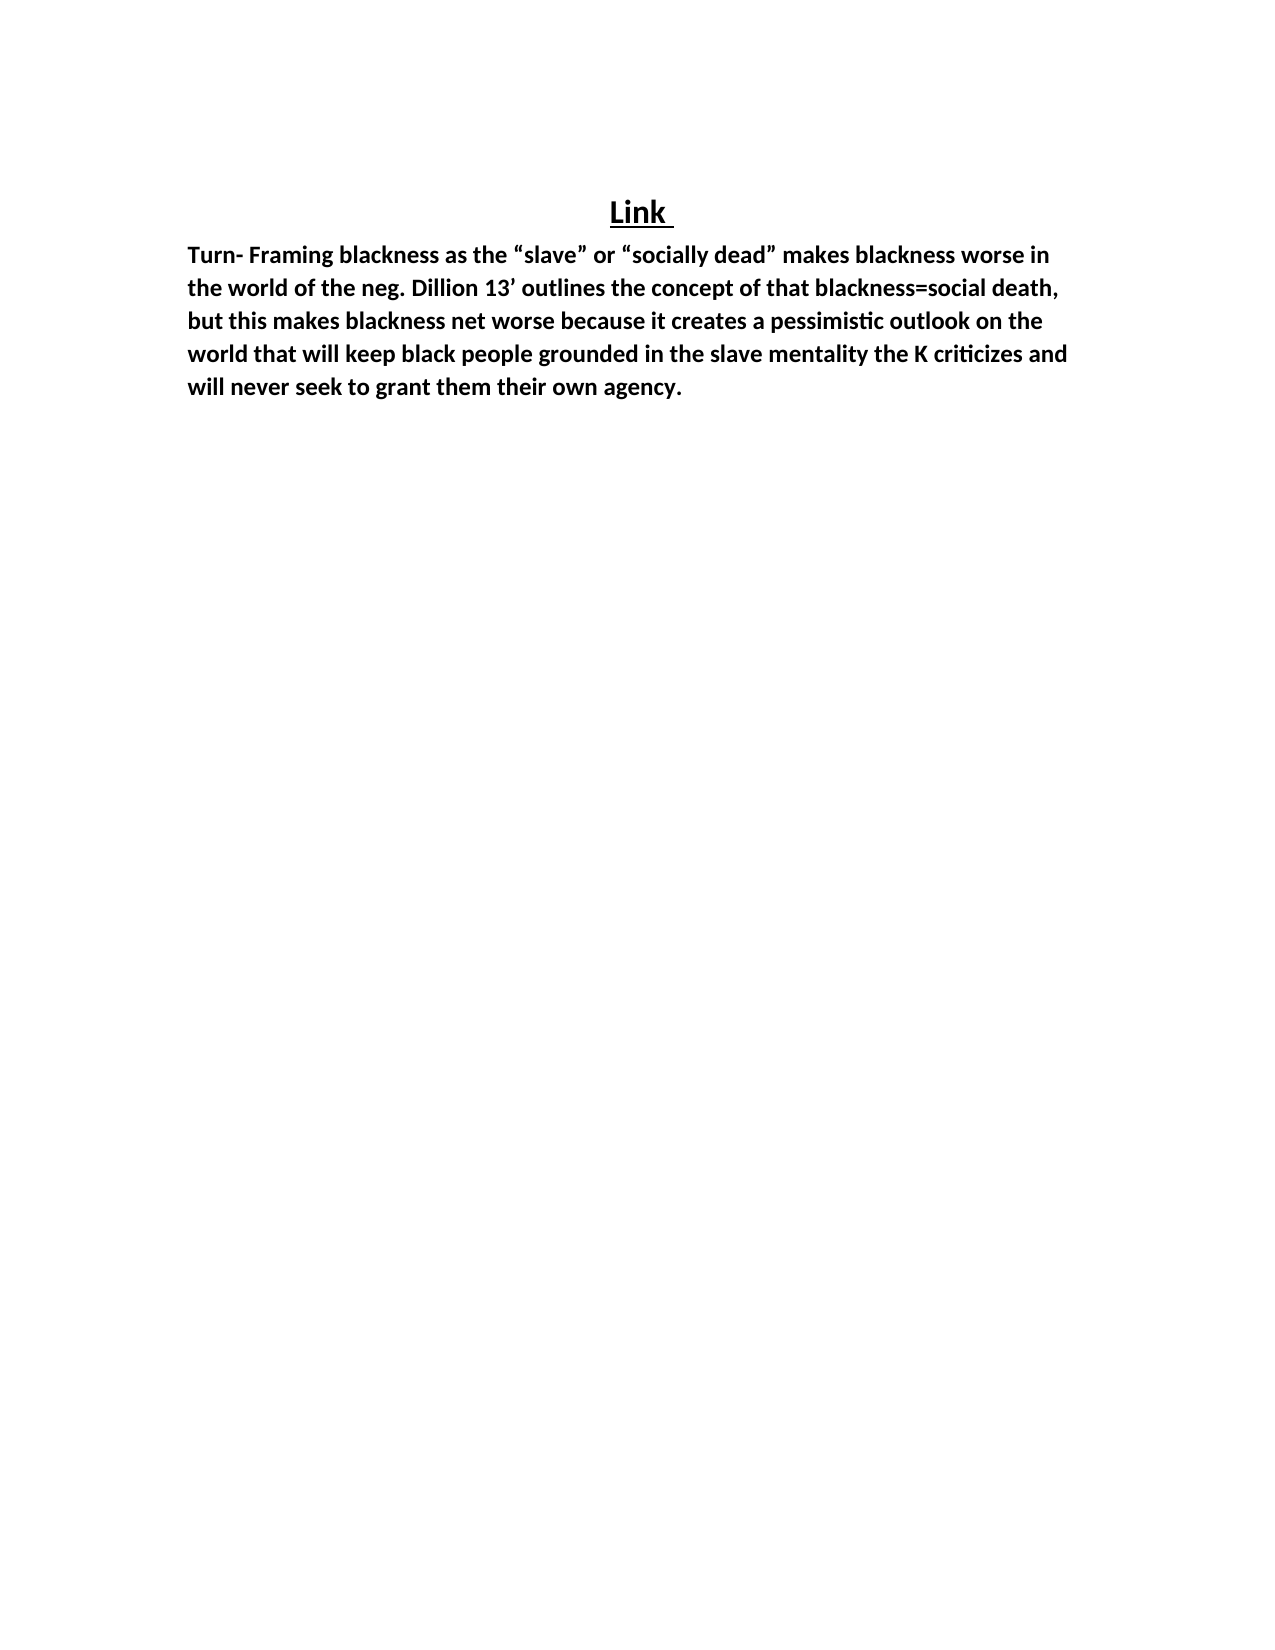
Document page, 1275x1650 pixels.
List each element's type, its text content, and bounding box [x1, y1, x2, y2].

subtitle Turn- Framing blackness as the “slave” or “socially dead” makes blackness worse in the world of the neg. Dillion 13’ outlines the concept of that blackness=social death, but this makes blackness net worse because it creates a pessimistic outlook on the world that will keep black people grounded in the slave mentality the K criticizes and will never seek to grant them their own agency. [187, 239, 1087, 402]
subtitle Link [187, 191, 1087, 232]
